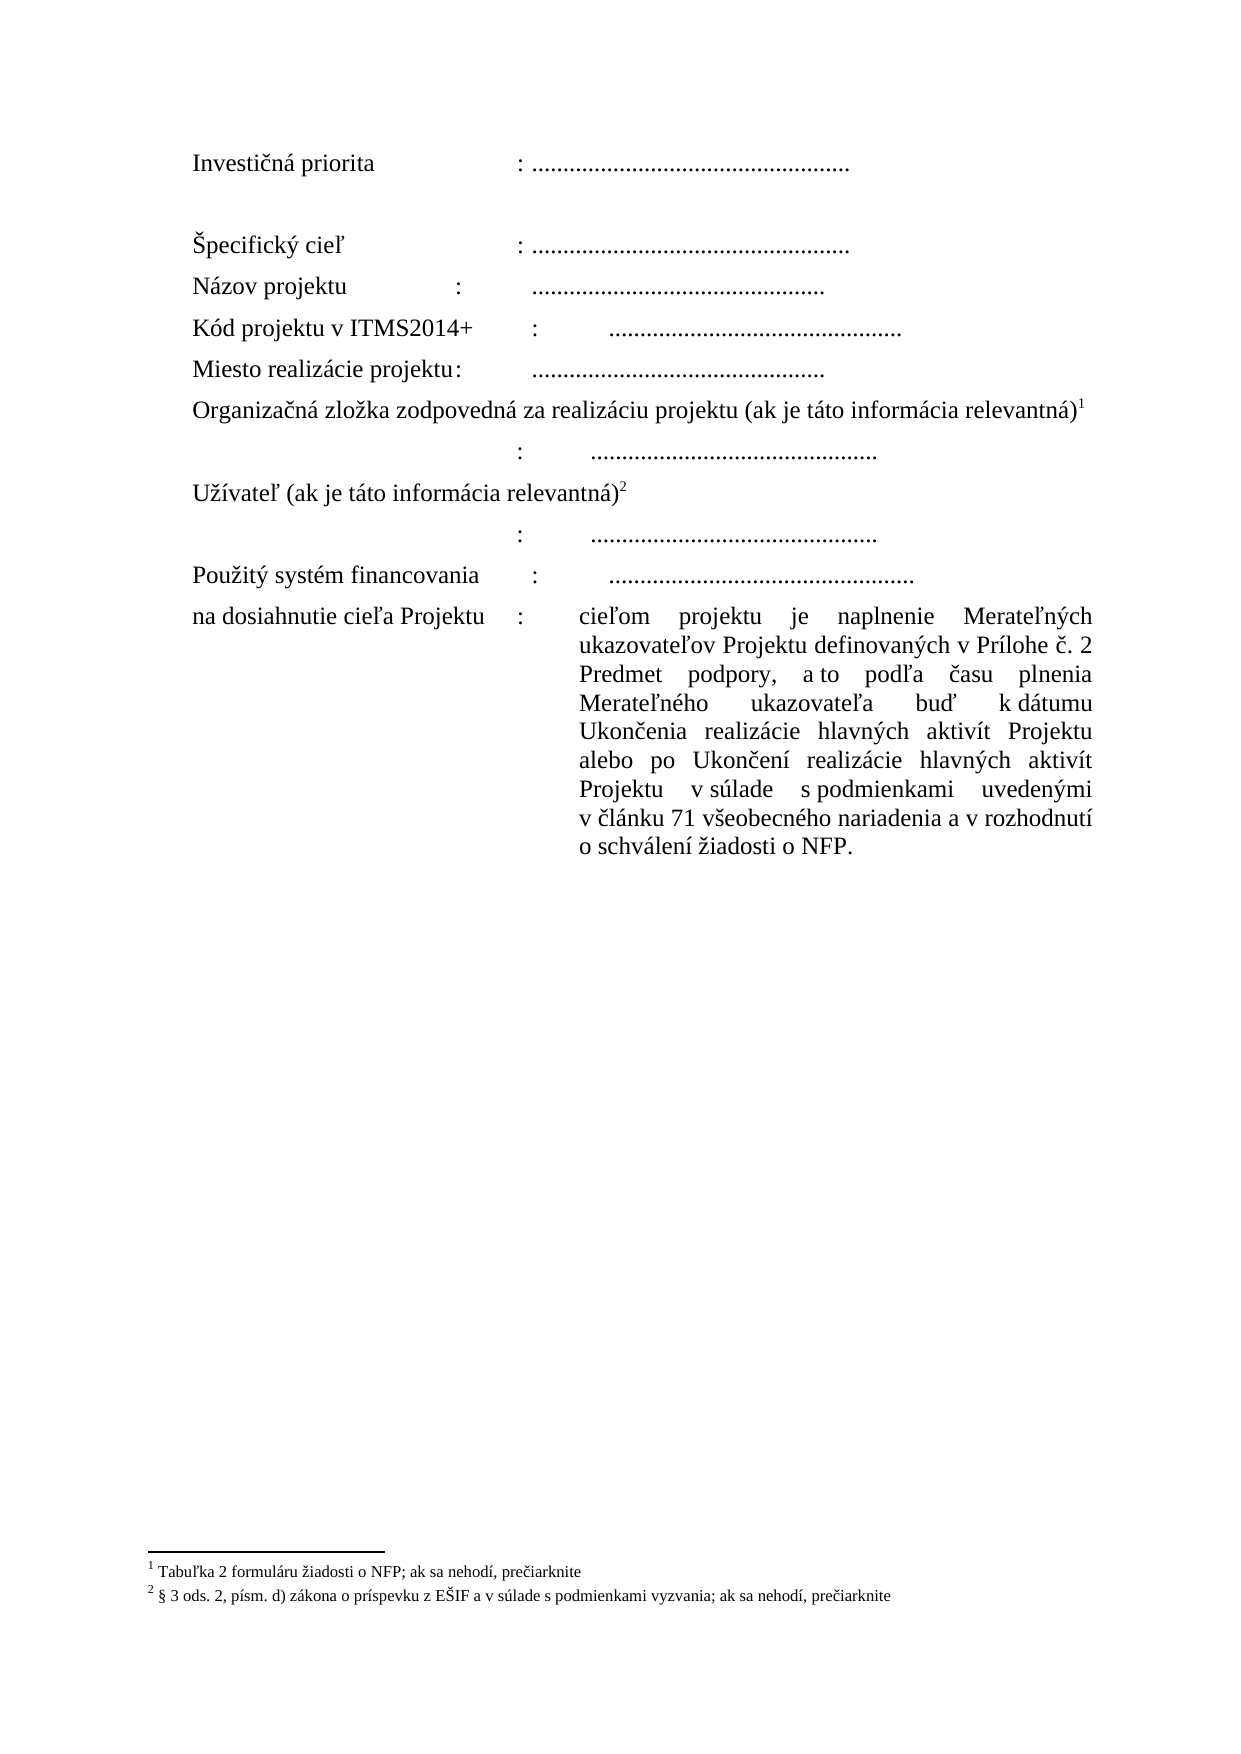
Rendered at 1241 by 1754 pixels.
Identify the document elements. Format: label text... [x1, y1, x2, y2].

text na dosiahnutie cieľa Projektu : cieľom projektu je naplnenie Merateľných ukazovateľov Projektu definovaných v Prílohe č. 2 Predmet podpory, a to podľa času plnenia Merateľného ukazovateľa buď k dátumu Ukončenia realizácie hlavných aktivít Projektu alebo po Ukončení realizácie hlavných aktivít Projektu v súlade s podmienkami uvedenými v článku 71 všeobecného nariadenia a v rozhodnutí o schválení žiadosti o NFP. [192, 601, 1093, 860]
text Názov projektu : ............................................... [192, 271, 1093, 300]
text Užívateľ (ak je táto informácia relevantná) [192, 478, 1093, 506]
text : .............................................. [516, 519, 1093, 548]
text : .............................................. [516, 436, 1093, 465]
text Použitý systém financovania : ................................................. [192, 560, 1093, 589]
text Organizačná zložka zodpovedná za realizáciu projektu (ak je táto informácia relevantná) [192, 395, 1093, 424]
text Špecifický cieľ : ................................................... [192, 230, 1093, 259]
text Kód projektu v ITMS2014+ : ............................................... [192, 313, 1093, 341]
text Miesto realizácie projektu : ............................................... [192, 354, 1093, 383]
text Investičná priorita : ................................................... [192, 148, 1093, 176]
